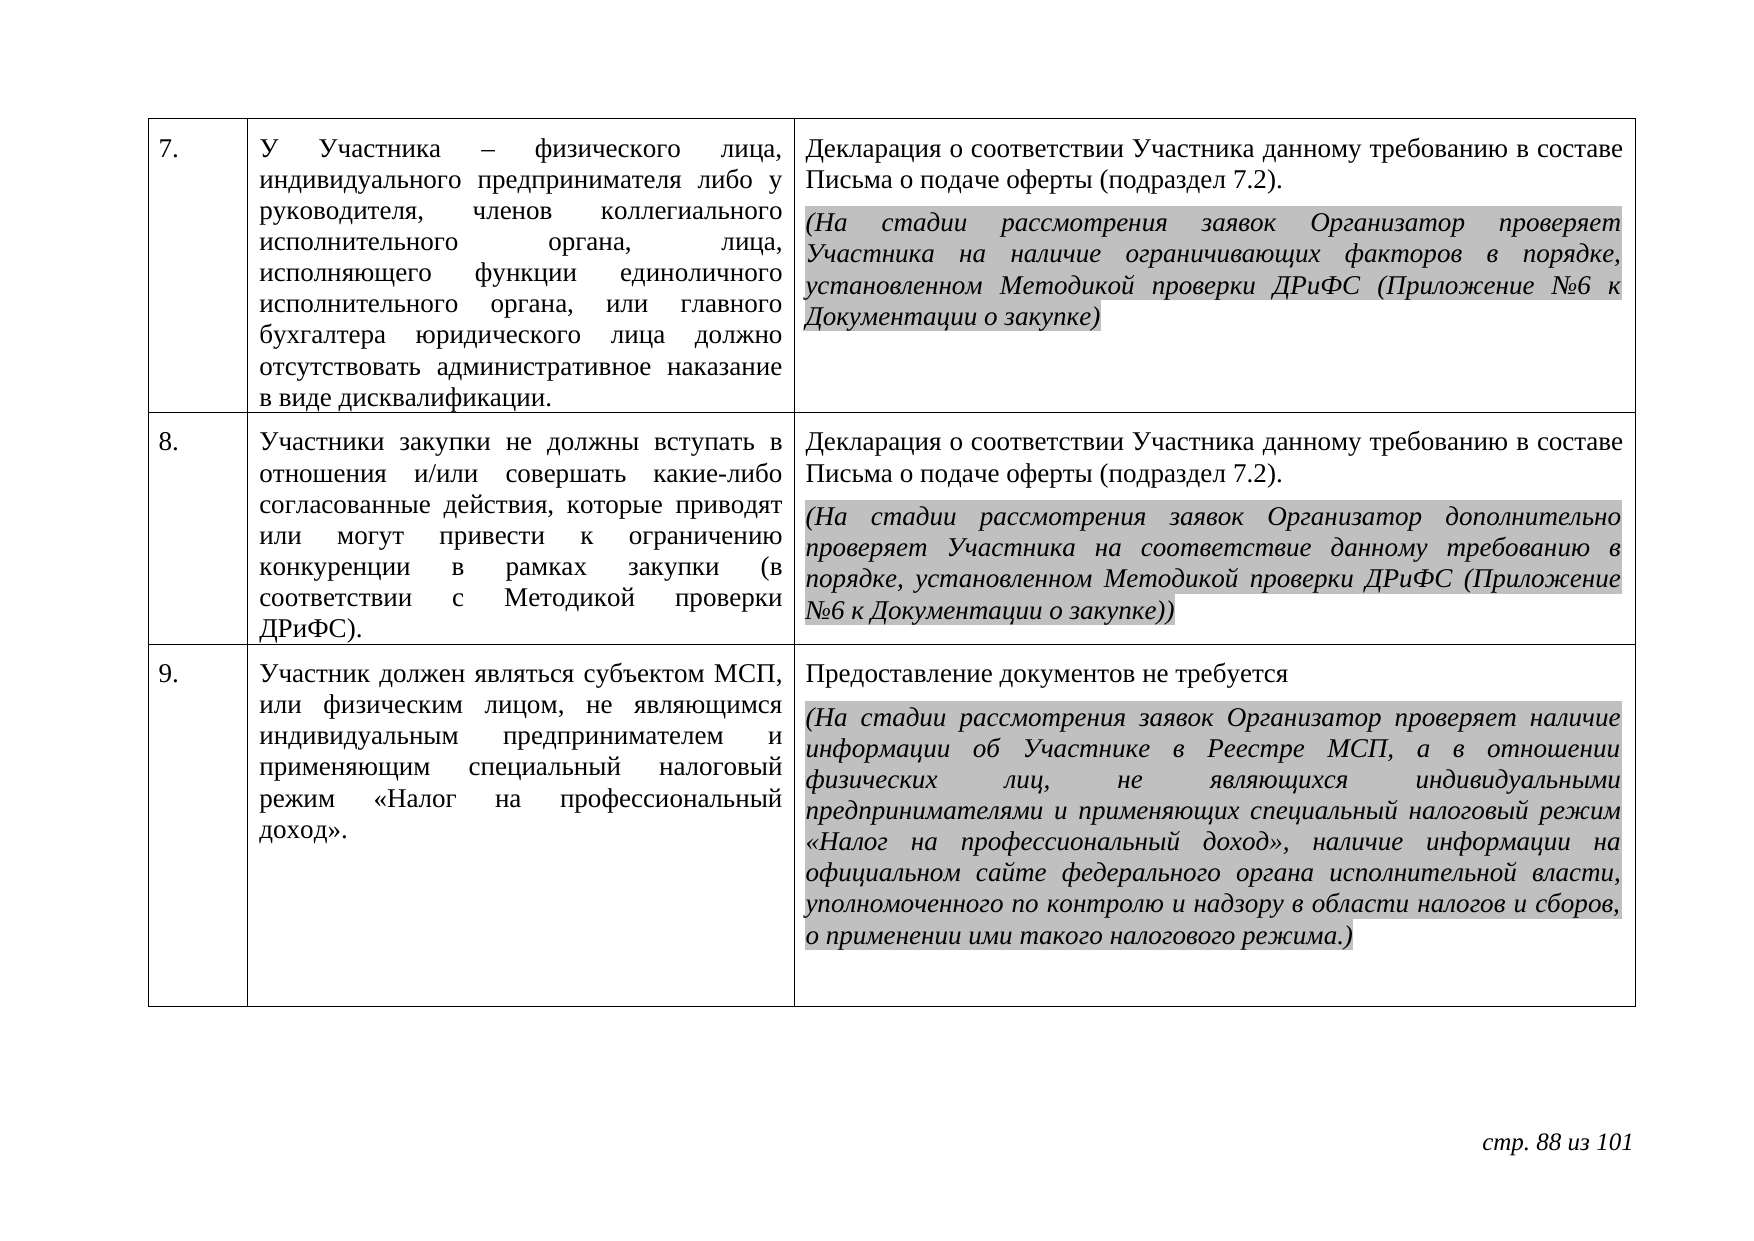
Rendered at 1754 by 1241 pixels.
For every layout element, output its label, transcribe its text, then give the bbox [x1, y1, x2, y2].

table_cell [795, 119, 1635, 412]
table_cell Участник должен являться субъектом МСП, или физическим лицом, не являющимся индивидуальным предпринимателем и применяющим специальный налоговый режим «Налог на профессиональный доход». [248, 645, 794, 1006]
table_cell [149, 413, 247, 643]
table_cell [149, 119, 247, 412]
table_cell [149, 645, 247, 1006]
table_cell У Участника – физического лица, индивидуального предпринимателя либо у руководителя, членов коллегиального исполнительного органа, лица, исполняющего функции единоличного исполнительного органа, или главного бухгалтера юридического лица должно отсутствовать административное наказание в виде дисквалификации. [248, 119, 794, 412]
table_cell Предоставление документов не требуется (На стадии рассмотрения заявок Организатор проверяет наличие информации об Участнике в Реестре МСП, а в отношении физических лиц, не являющихся индивидуальными предпринимателями и применяющих специальный налоговый режим «Налог на профессиональный доход», наличие информации на официальном сайте федерального органа исполнительной власти, уполномоченного по контролю и надзору в области налогов и сборов, о применении ими такого налогового режима.) [795, 645, 1635, 1006]
table_cell Участники закупки не должны вступать в отношения и/или совершать какие-либо согласованные действия, которые приводят или могут привести к ограничению конкуренции в рамках закупки (в соответствии с Методикой проверки ДРиФС). [248, 413, 794, 643]
table_cell Декларация о соответствии Участника данному требованию в составе Письма о подаче оферты (подраздел 7.2). (На стадии рассмотрения заявок Организатор дополнительно проверяет Участника на соответствие данному требованию в порядке, установленном Методикой проверки ДРиФС (Приложение №6 к Документации о закупке)) [795, 413, 1635, 643]
